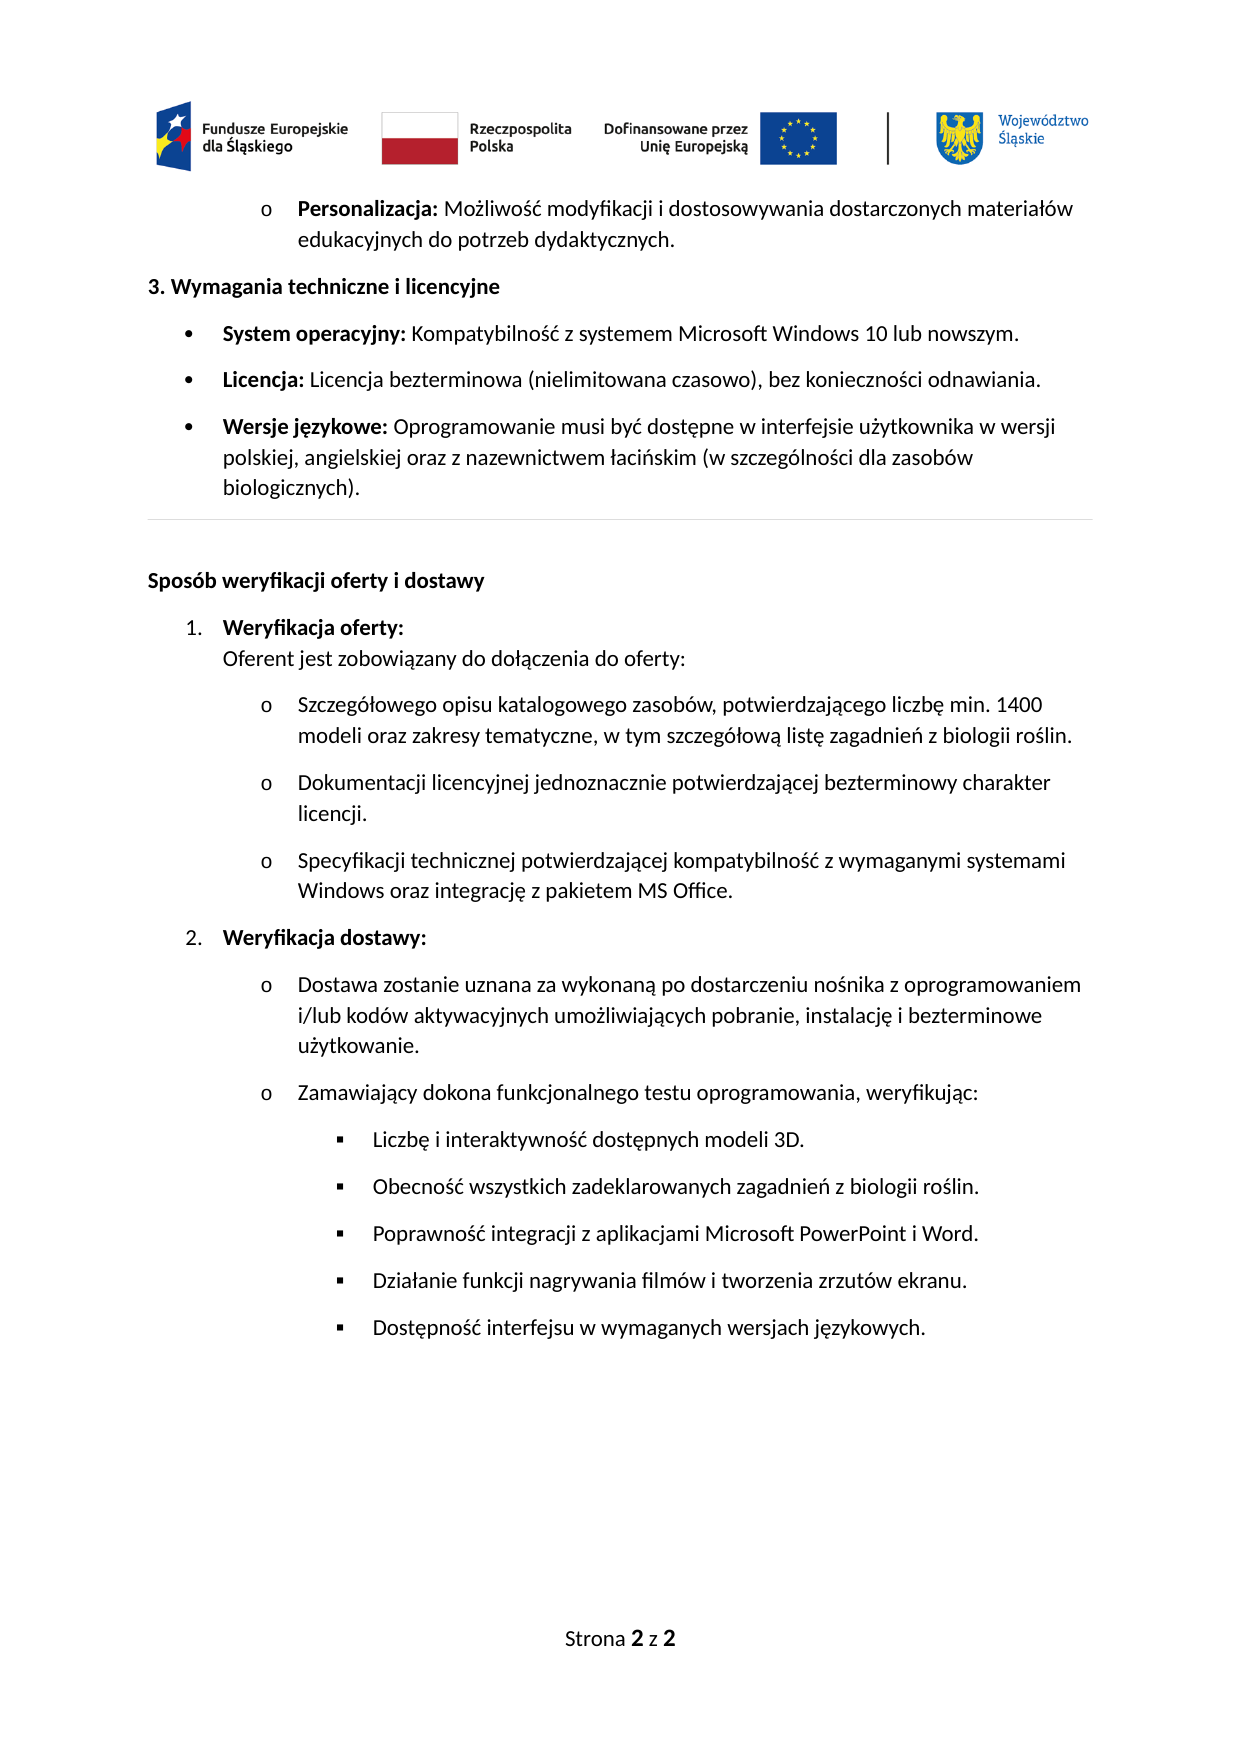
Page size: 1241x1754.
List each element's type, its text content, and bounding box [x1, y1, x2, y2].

list Personalizacja: Możliwość modyfikacji i dostosowywania dostarczonych materiałów edukacyjnych do potrzeb dydaktycznych. [260, 195, 1093, 253]
list Dostępność interfejsu w wymaganych wersjach językowych. [335, 1313, 1093, 1341]
list Szczegółowego opisu katalogowego zasobów, potwierdzającego liczbę min. 1400 modeli oraz zakresy tematyczne, w tym szczegółową listę zagadnień z biologii roślin. [260, 691, 1093, 749]
list Liczbę i interaktywność dostępnych modeli 3D. [335, 1125, 1093, 1153]
list Weryfikacja oferty: Oferent jest zobowiązany do dołączenia do oferty: [185, 613, 1093, 672]
list Poprawność integracji z aplikacjami Microsoft PowerPoint i Word. [335, 1219, 1093, 1247]
text 3. Wymagania techniczne i licencyjne [148, 272, 1093, 300]
list Zamawiający dokona funkcjonalnego testu oprogramowania, weryfikując: [260, 1078, 1093, 1107]
list Dokumentacji licencyjnej jednoznacznie potwierdzającej bezterminowy charakter licencji. [260, 768, 1093, 827]
list Obecność wszystkich zadeklarowanych zagadnień z biologii roślin. [335, 1172, 1093, 1200]
list Weryfikacja dostawy: [185, 923, 1093, 951]
picture [147, 73, 1093, 195]
list Specyfikacji technicznej potwierdzającej kompatybilność z wymaganymi systemami Windows oraz integrację z pakietem MS Office. [260, 846, 1093, 904]
text Sposób weryfikacji oferty i dostawy [148, 567, 1093, 594]
list Dostawa zostanie uznana za wykonaną po dostarczeniu nośnika z oprogramowaniem i/lub kodów aktywacyjnych umożliwiających pobranie, instalację i bezterminowe użytkowanie. [260, 970, 1093, 1059]
list Licencja: Licencja bezterminowa (nielimitowana czasowo), bez konieczności odnawiania. [185, 366, 1093, 393]
list System operacyjny: Kompatybilność z systemem Microsoft Windows 10 lub nowszym. [185, 319, 1093, 347]
list Działanie funkcji nagrywania filmów i tworzenia zrzutów ekranu. [335, 1266, 1093, 1294]
list Wersje językowe: Oprogramowanie musi być dostępne w interfejsie użytkownika w wersji polskiej, angielskiej oraz z nazewnictwem łacińskim (w szczególności dla zasobów biologicznych). [185, 412, 1093, 501]
